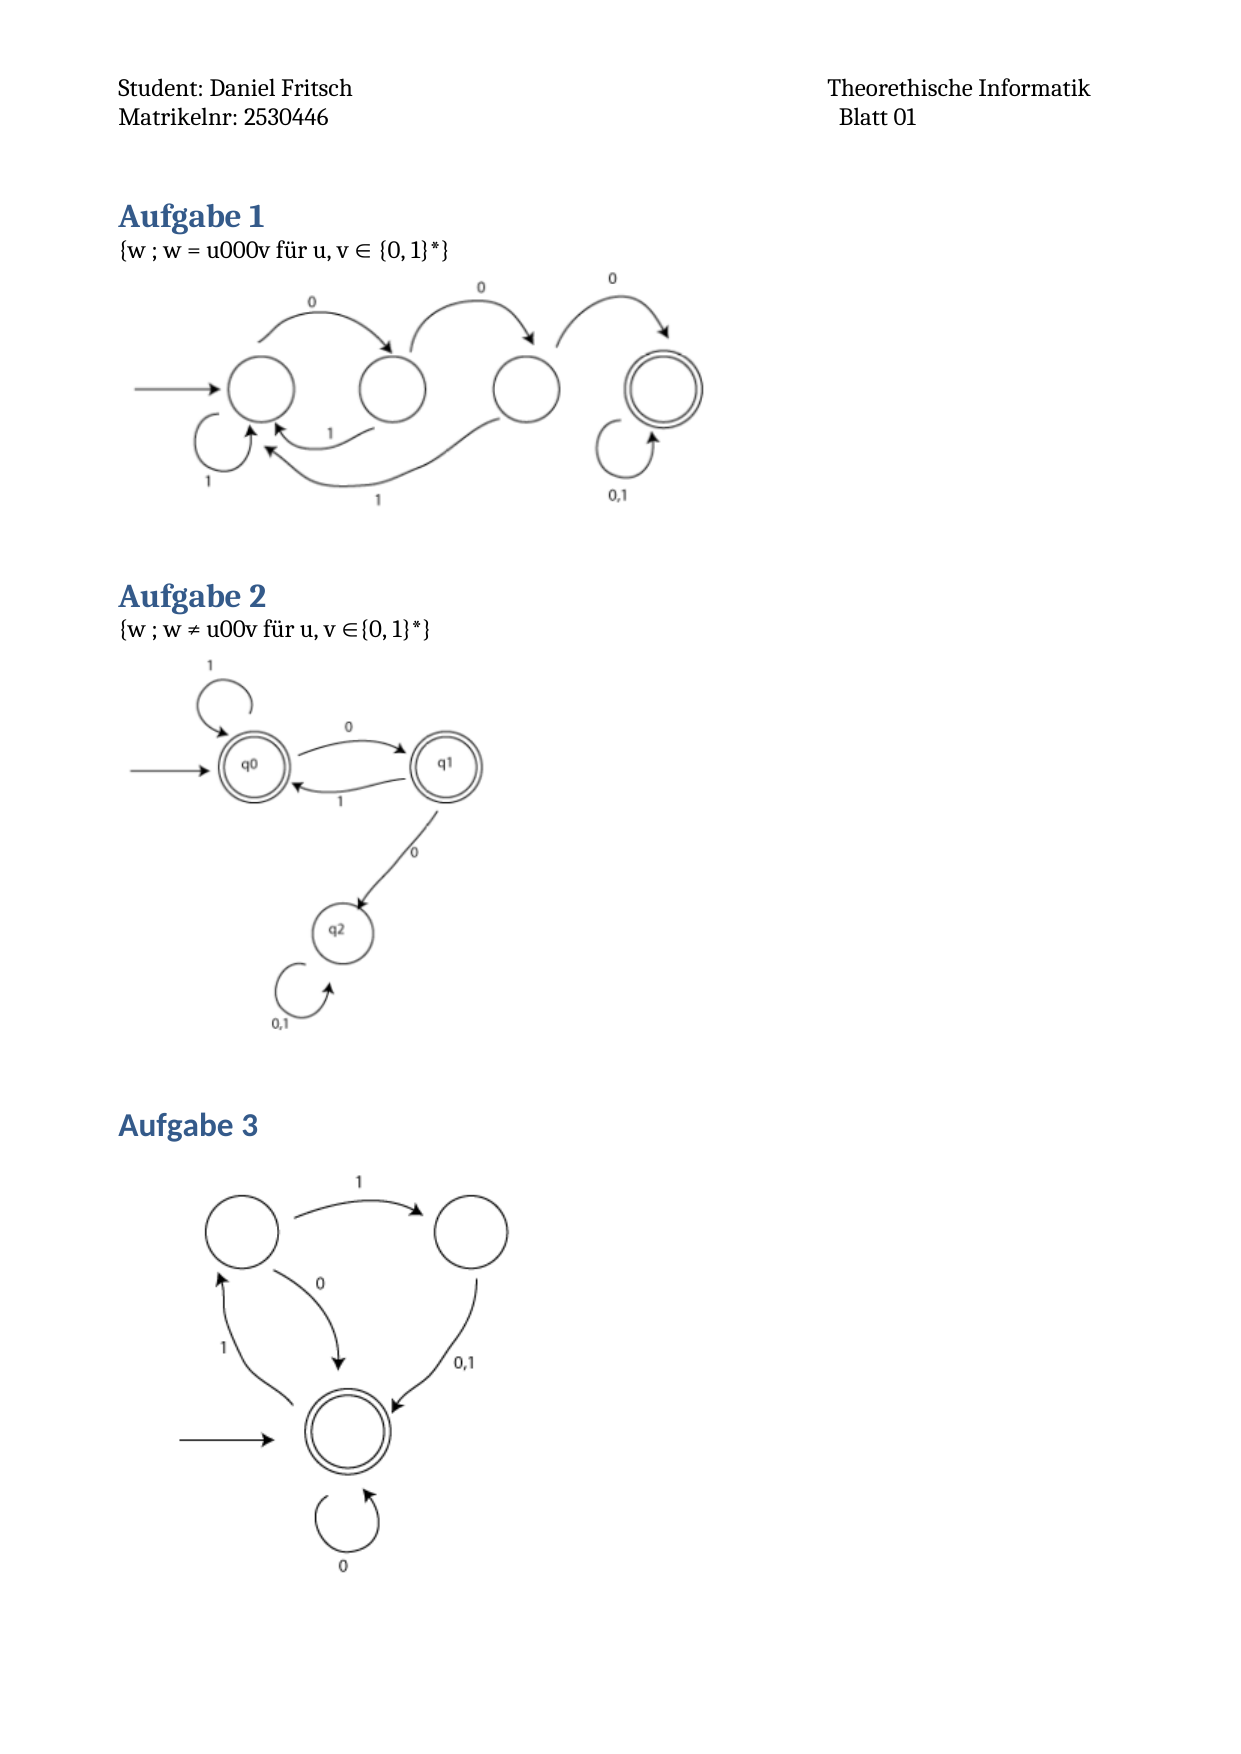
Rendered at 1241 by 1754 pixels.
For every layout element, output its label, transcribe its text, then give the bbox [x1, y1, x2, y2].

picture [118, 644, 527, 1054]
subtitle Aufgabe 1 [118, 198, 1122, 236]
picture [118, 264, 752, 527]
subtitle Aufgabe 2 [118, 577, 1122, 615]
text {w ; w ≠ u00v für u, v ∈{0, 1}*} [118, 615, 1122, 644]
text {w ; w = u000v für u, v ∈ {0, 1}*} [118, 236, 1122, 265]
picture [118, 1144, 586, 1592]
subtitle Aufgabe 3 [118, 1104, 1122, 1144]
